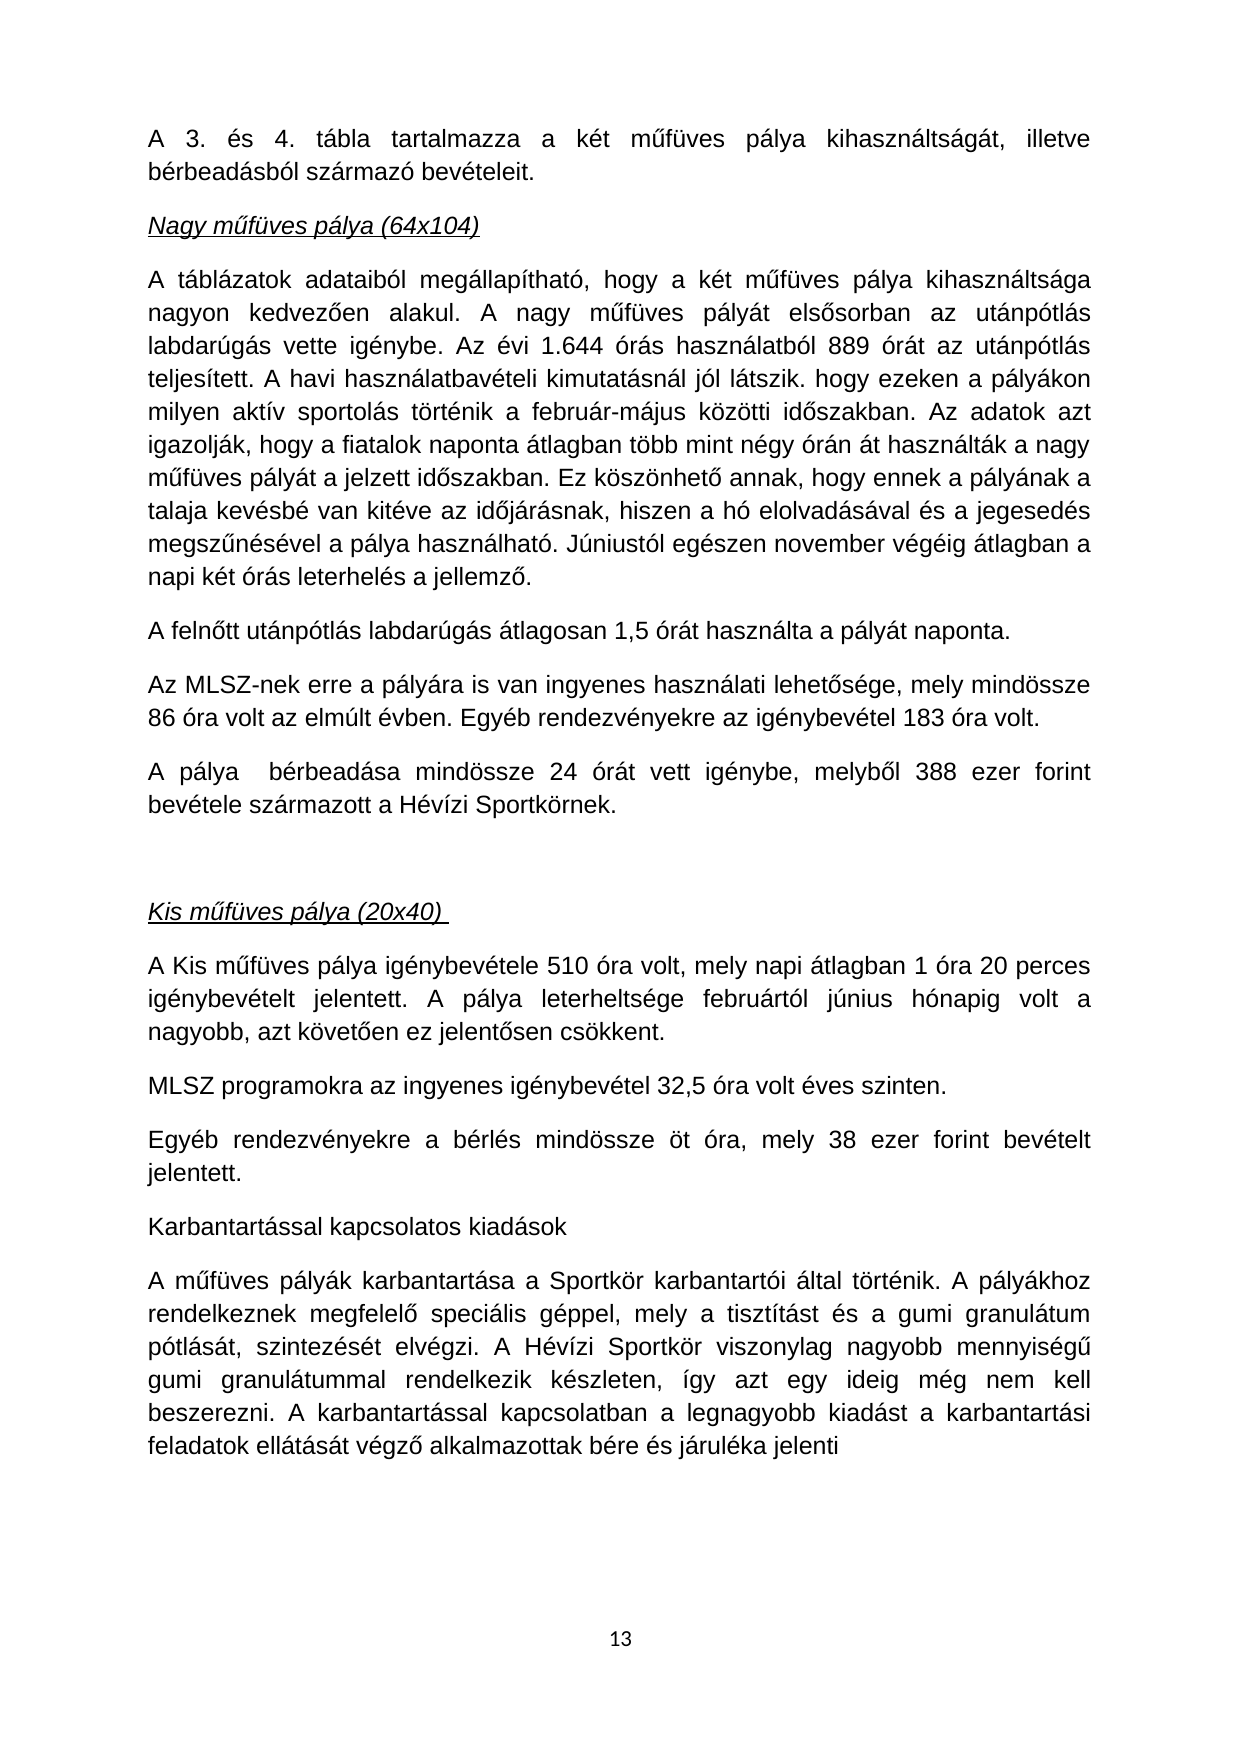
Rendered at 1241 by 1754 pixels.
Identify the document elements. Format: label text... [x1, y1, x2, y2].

text Kis műfüves pálya (20x40) [148, 897, 1092, 926]
text A felnőtt utánpótlás labdarúgás átlagosan 1,5 órát használta a pályát naponta. [148, 616, 1092, 644]
text Egyéb rendezvényekre a bérlés mindössze öt óra, mely 38 ezer forint bevételt jelentett. [148, 1125, 1092, 1187]
text A műfüves pályák karbantartása a Sportkör karbantartói által történik. A pályákhoz rendelkeznek megfelelő speciális géppel, mely a tisztítást és a gumi granulátum pótlását, szintezését elvégzi. A Hévízi Sportkör viszonylag nagyobb mennyiségű gumi granulátummal rendelkezik készleten, így azt egy ideig még nem kell beszerezni. A karbantartással kapcsolatban a legnagyobb kiadást a karbantartási feladatok ellátását végző alkalmazottak bére és járuléka jelenti [148, 1266, 1092, 1459]
text A Kis műfüves pálya igénybevétele 510 óra volt, mely napi átlagban 1 óra 20 perces igénybevételt jelentett. A pálya leterheltsége februártól június hónapig volt a nagyobb, azt követően ez jelentősen csökkent. [148, 951, 1092, 1046]
text MLSZ programokra az ingyenes igénybevétel 32,5 óra volt éves szinten. [148, 1071, 1092, 1100]
text Nagy műfüves pálya (64x104) [148, 211, 1092, 240]
text A pálya bérbeadása mindössze 24 órát vett igénybe, melyből 388 ezer forint bevétele származott a Hévízi Sportkörnek. [148, 757, 1092, 818]
text A táblázatok adataiból megállapítható, hogy a két műfüves pálya kihasználtsága nagyon kedvezően alakul. A nagy műfüves pályát elsősorban az utánpótlás labdarúgás vette igénybe. Az évi 1.644 órás használatból 889 órát az utánpótlás teljesített. A havi használatbavételi kimutatásnál jól látszik. hogy ezeken a pályákon milyen aktív sportolás történik a február-május közötti időszakban. Az adatok azt igazolják, hogy a fiatalok naponta átlagban több mint négy órán át használták a nagy műfüves pályát a jelzett időszakban. Ez köszönhető annak, hogy ennek a pályának a talaja kevésbé van kitéve az időjárásnak, hiszen a hó elolvadásával és a jegesedés megszűnésével a pálya használható. Júniustól egészen november végéig átlagban a napi két órás leterhelés a jellemző. [148, 265, 1092, 591]
text A 3. és 4. tábla tartalmazza a két műfüves pálya kihasználtságát, illetve bérbeadásból származó bevételeit. [148, 124, 1092, 186]
text Karbantartással kapcsolatos kiadások [148, 1212, 1092, 1241]
text Az MLSZ-nek erre a pályára is van ingyenes használati lehetősége, mely mindössze 86 óra volt az elmúlt évben. Egyéb rendezvényekre az igénybevétel 183 óra volt. [148, 670, 1092, 731]
